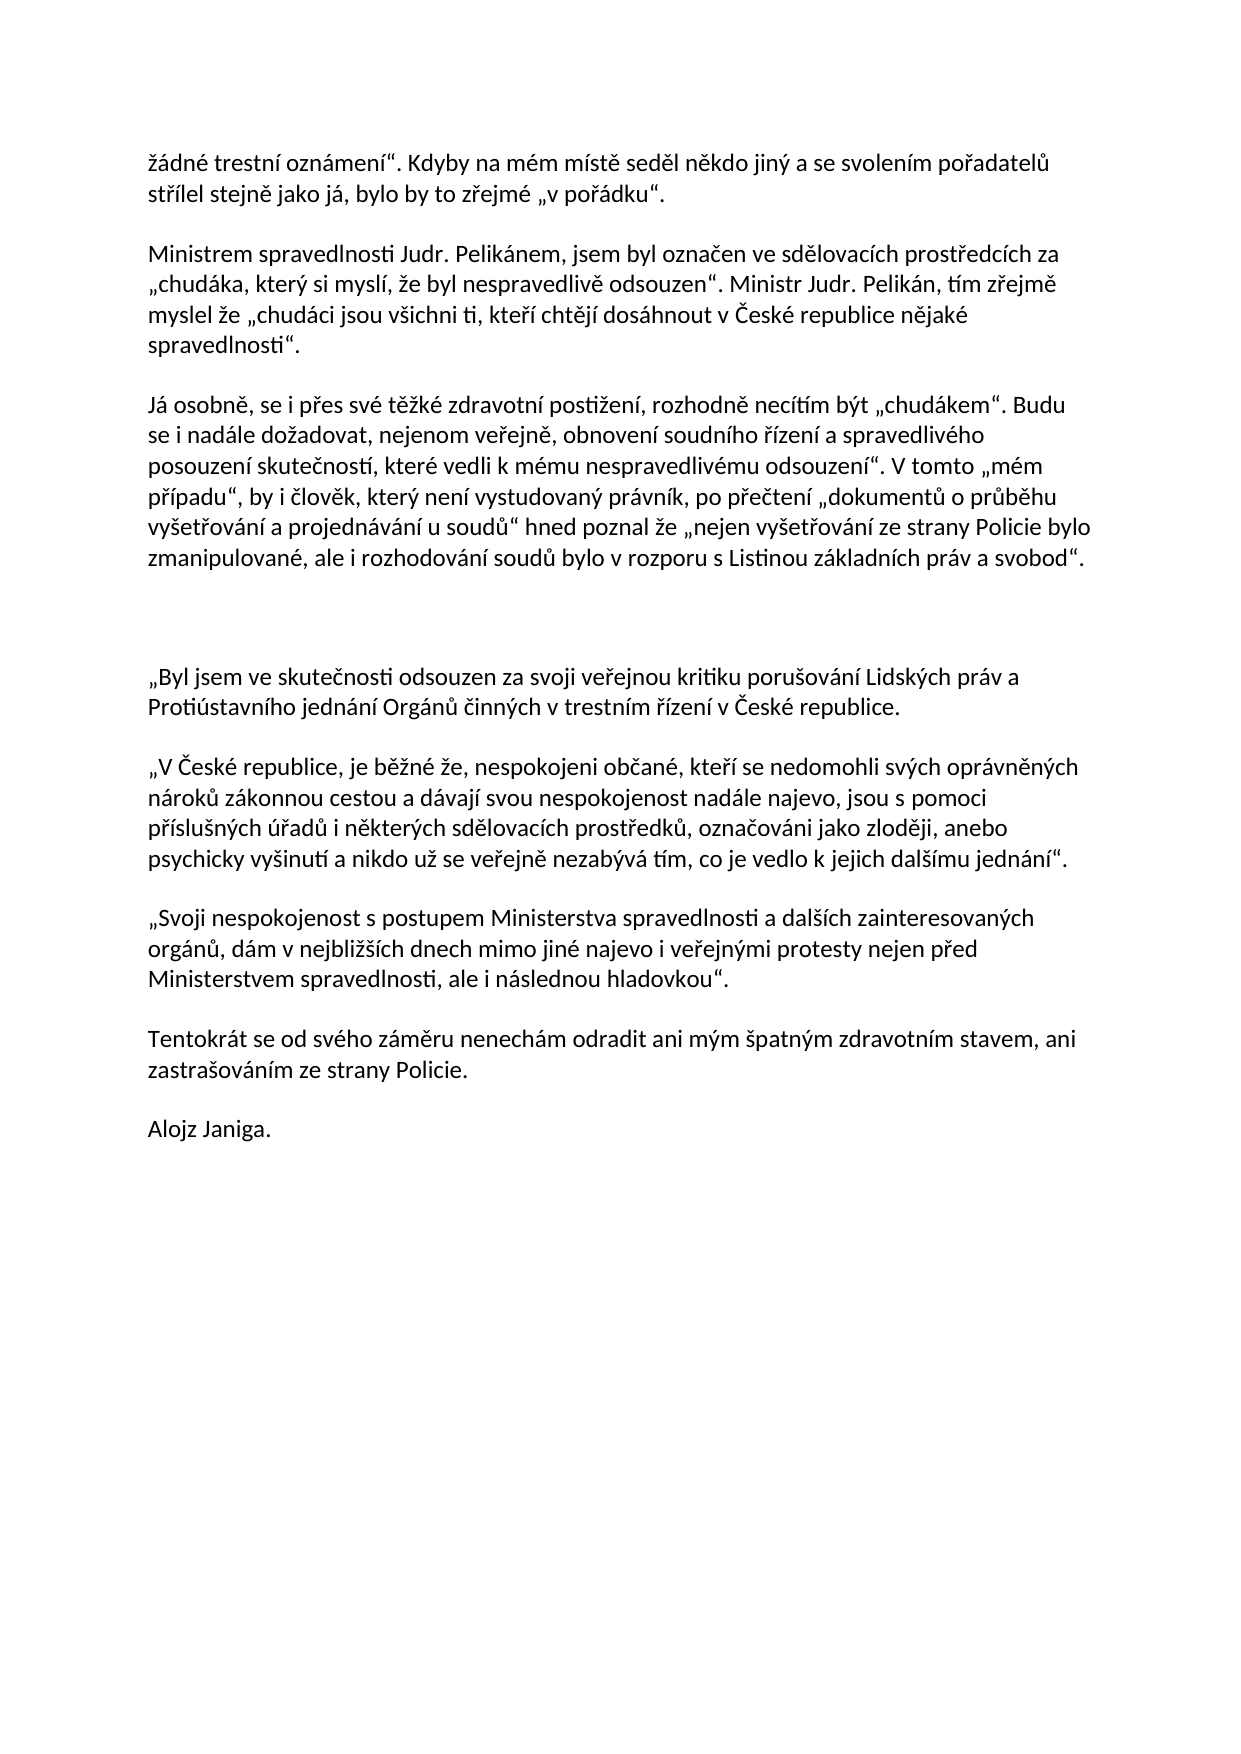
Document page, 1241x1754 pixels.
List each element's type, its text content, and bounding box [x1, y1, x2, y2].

text Ministrem spravedlnosti Judr. Pelikánem, jsem byl označen ve sdělovacích prostředcích za „chudáka, který si myslí, že byl nespravedlivě odsouzen“. Ministr Judr. Pelikán, tím zřejmě myslel že „chudáci jsou všichni ti, kteří chtějí dosáhnout v České republice nějaké spravedlnosti“. [148, 238, 1093, 360]
text Tentokrát se od svého záměru nenechám odradit ani mým špatným zdravotním stavem, ani zastrašováním ze strany Policie. [148, 1023, 1093, 1084]
text Já osobně, se i přes své těžké zdravotní postižení, rozhodně necítím být „chudákem“. Budu se i nadále dožadovat, nejenom veřejně, obnovení soudního řízení a spravedlivého posouzení skutečností, které vedli k mému nespravedlivému odsouzení“. V tomto „mém případu“, by i člověk, který není vystudovaný právník, po přečtení „dokumentů o průběhu vyšetřování a projednávání u soudů“ hned poznal že „nejen vyšetřování ze strany Policie bylo zmanipulované, ale i rozhodování soudů bylo v rozporu s Listinou základních práv a svobod“. [148, 389, 1093, 572]
text „Byl jsem ve skutečnosti odsouzen za svoji veřejnou kritiku porušování Lidských práv a Protiústavního jednání Orgánů činných v trestním řízení v České republice. [148, 661, 1093, 722]
text „V České republice, je běžné že, nespokojeni občané, kteří se nedomohli svých oprávněných nároků zákonnou cestou a dávají svou nespokojenost nadále najevo, jsou s pomoci příslušných úřadů i některých sdělovacích prostředků, označováni jako zloději, anebo psychicky vyšinutí a nikdo už se veřejně nezabývá tím, co je vedlo k jejich dalšímu jednání“. [148, 751, 1093, 873]
text „Svoji nespokojenost s postupem Ministerstva spravedlnosti a dalších zainteresovaných orgánů, dám v nejbližších dnech mimo jiné najevo i veřejnými protesty nejen před Ministerstvem spravedlnosti, ale i následnou hladovkou“. [148, 902, 1093, 994]
text Alojz Janiga. [148, 1113, 1093, 1144]
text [148, 148, 1093, 209]
